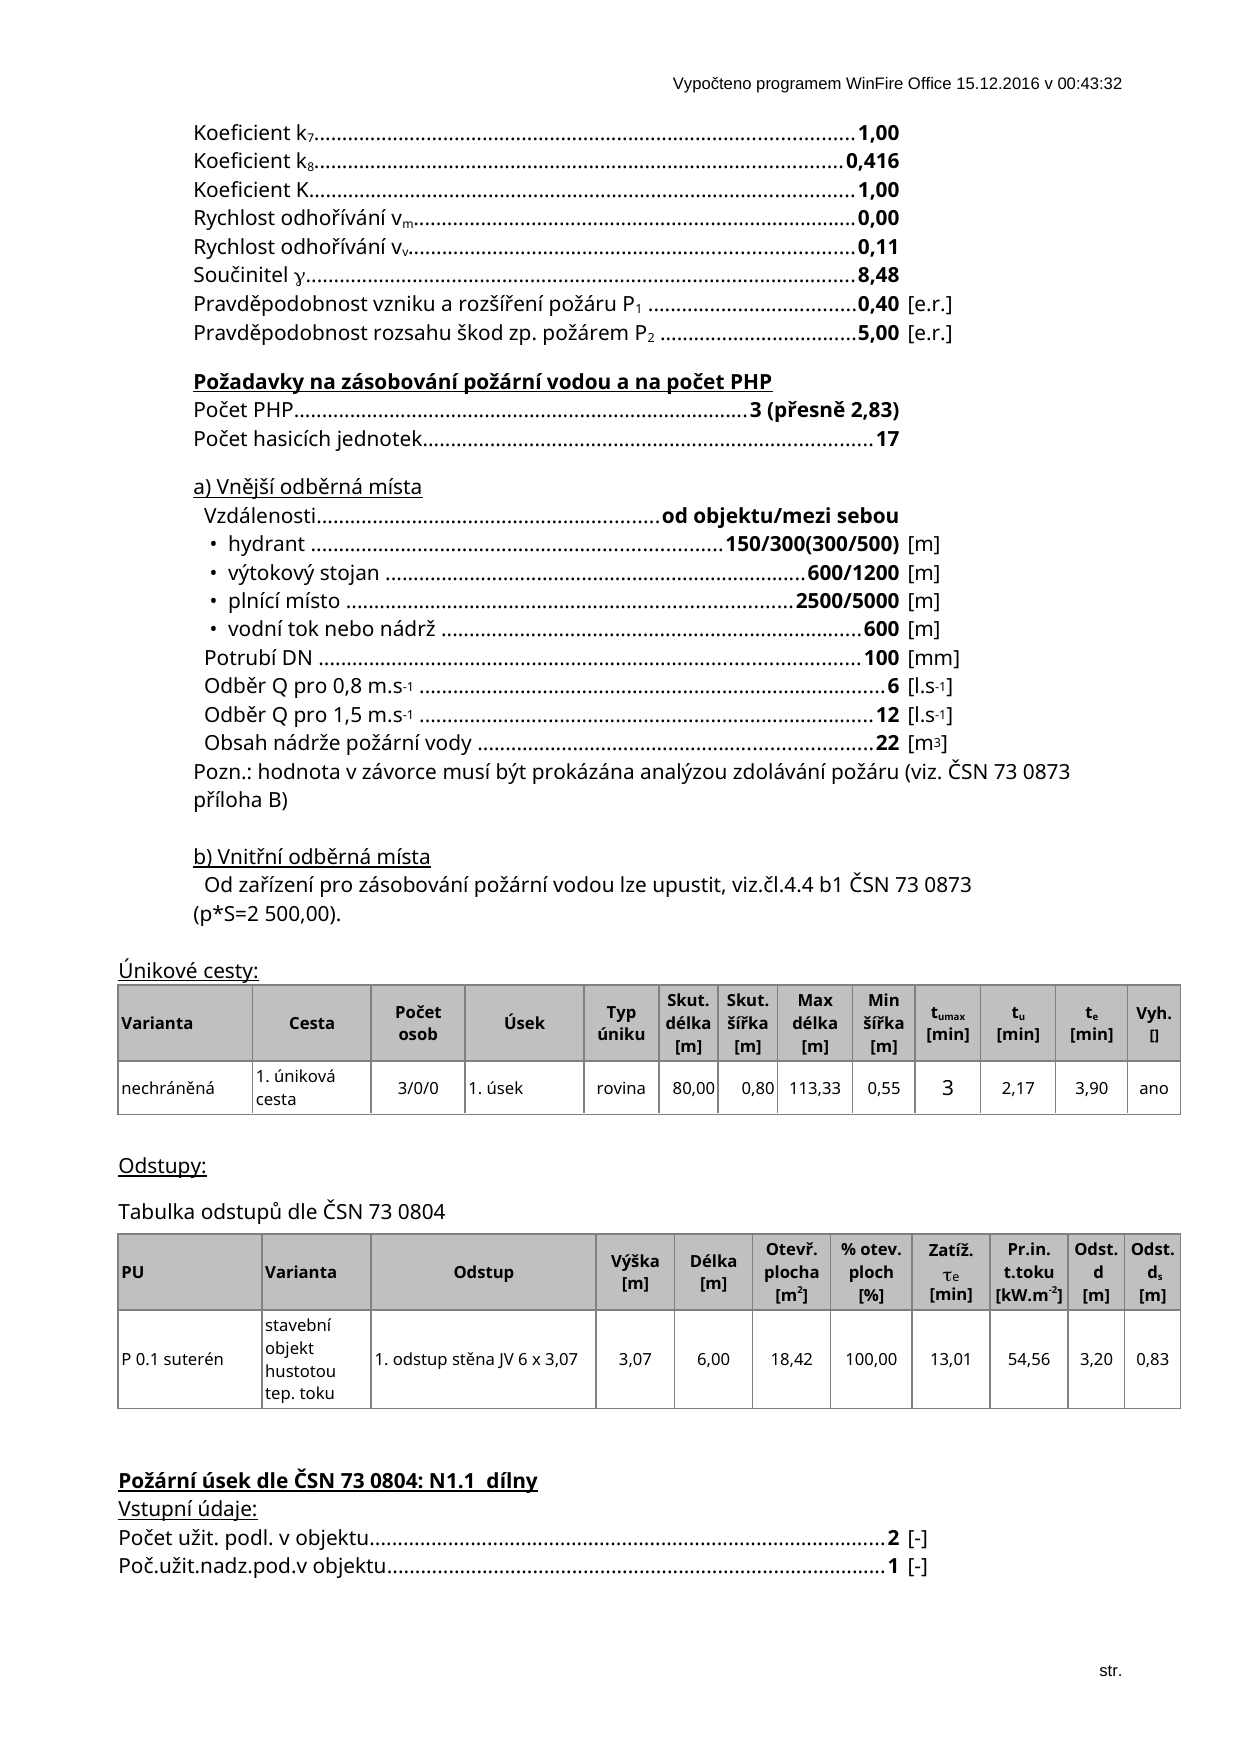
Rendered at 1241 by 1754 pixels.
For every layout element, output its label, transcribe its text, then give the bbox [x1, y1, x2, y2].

text b) Vnitřní odběrná místa [193, 842, 1122, 871]
table_cell 80,00 [660, 1062, 717, 1113]
table_header Cesta [253, 986, 370, 1060]
table_cell 0,55 [853, 1062, 914, 1113]
table_header Skut. šířka [m] [719, 986, 777, 1060]
table_cell 3,20 [1069, 1311, 1124, 1408]
text Od zařízení pro zásobování požární vodou lze upustit, viz.čl.4.4 b1 ČSN 73 0873 (p*S=2 500,00). [193, 871, 1122, 927]
table_cell 100,00 [831, 1311, 911, 1408]
table_cell 18,42 [753, 1311, 830, 1408]
table_cell 54,56 [991, 1311, 1067, 1408]
table_header Max délka [m] [778, 986, 852, 1060]
text Počet hasicích jednotek 17 [193, 424, 1122, 452]
table_header tumax [min] [916, 986, 980, 1060]
table_header Typ úniku [585, 986, 658, 1060]
table_cell 3,07 [597, 1311, 674, 1408]
table_cell 6,00 [675, 1311, 752, 1408]
text • plnící místo 2500/5000 [m] [193, 586, 1122, 614]
table_header te [min] [1056, 986, 1127, 1060]
text Pravděpodobnost rozsahu škod zp. požárem P2 5,00 [e.r.] [193, 318, 1122, 346]
text a) Vnější odběrná místa [193, 472, 1122, 501]
table_header Odstup [372, 1235, 595, 1309]
text Rychlost odhořívání vv 0,11 [193, 232, 1122, 260]
text Vstupní údaje: [118, 1494, 1122, 1523]
table_cell 13,01 [913, 1311, 989, 1408]
text • vodní tok nebo nádrž 600 [m] [193, 614, 1122, 643]
text Obsah nádrže požární vody 22 [m3] [193, 728, 1122, 757]
text Odběr Q pro 1,5 m.s-1 12 [l.s-1] [193, 700, 1122, 728]
text Rychlost odhořívání vm 0,00 [193, 203, 1122, 232]
table_cell 3,90 [1056, 1062, 1127, 1113]
table_cell nechráněná [119, 1062, 252, 1113]
table_header Délka [m] [675, 1235, 752, 1309]
table_header Úsek [466, 986, 583, 1060]
table_cell 3/0/0 [372, 1062, 464, 1113]
text Tabulka odstupů dle ČSN 73 0804 [118, 1197, 1122, 1225]
table_cell 1. úniková cesta [253, 1062, 370, 1113]
table_cell 113,33 [778, 1062, 852, 1113]
table_cell 3 [916, 1062, 980, 1113]
text Koeficient k8 0,416 [193, 147, 1122, 175]
table_header Skut. délka [m] [660, 986, 717, 1060]
text Pravděpodobnost vzniku a rozšíření požáru P1 0,40 [e.r.] [193, 289, 1122, 318]
text Koeficient k7 1,00 [193, 118, 1122, 147]
text Vzdálenosti od objektu/mezi sebou [193, 501, 1122, 529]
table_header Varianta [119, 986, 252, 1060]
table_cell P 0.1 suterén [119, 1311, 261, 1408]
table_header Vyh. [] [1128, 986, 1180, 1060]
table_header Počet osob [372, 986, 464, 1060]
table_header PU [119, 1235, 261, 1309]
table_cell 1. odstup stěna JV 6 x 3,07 [372, 1311, 595, 1408]
table_header % otev. ploch [%] [831, 1235, 911, 1309]
text Potrubí DN 100 [mm] [193, 643, 1122, 671]
text Únikové cesty: [118, 956, 1122, 984]
text Požadavky na zásobování požární vodou a na počet PHP [193, 367, 1122, 395]
table_header tu [min] [981, 986, 1055, 1060]
table_header Pr.in. t.toku [kW.m-2] [991, 1235, 1067, 1309]
text Pozn.: hodnota v závorce musí být prokázána analýzou zdolávání požáru (viz. ČSN 73 0873 příloha B) [193, 757, 1122, 814]
text Součinitel  8,48 [193, 260, 1122, 289]
table_cell 2,17 [981, 1062, 1055, 1113]
text • výtokový stojan 600/1200 [m] [193, 558, 1122, 586]
table_header Otevř. plocha [m2] [753, 1235, 830, 1309]
table_cell stavební objekt hustotou tep. toku [263, 1311, 370, 1408]
table_cell 0,80 [719, 1062, 777, 1113]
text Poč.užit.nadz.pod.v objektu 1 [-] [118, 1551, 1122, 1580]
table_header Zatíž. e [min] [913, 1235, 989, 1309]
table_cell ano [1128, 1062, 1180, 1113]
text Odběr Q pro 0,8 m.s-1 6 [l.s-1] [193, 671, 1122, 700]
table_cell 1. úsek [466, 1062, 583, 1113]
table_header Varianta [263, 1235, 370, 1309]
table_cell 0,83 [1125, 1311, 1180, 1408]
text • hydrant 150/300(300/500) [m] [193, 529, 1122, 558]
table_header Výška [m] [597, 1235, 674, 1309]
text Počet PHP 3 (přesně 2,83) [193, 395, 1122, 424]
text Požární úsek dle ČSN 73 0804: N1.1 dílny [118, 1466, 1122, 1494]
table_cell rovina [585, 1062, 658, 1113]
text Odstupy: [118, 1151, 1122, 1180]
table_header Odst. ds [m] [1125, 1235, 1180, 1309]
text Počet užit. podl. v objektu 2 [-] [118, 1523, 1122, 1551]
table_header Min šířka [m] [853, 986, 914, 1060]
table_header Odst. d [m] [1069, 1235, 1124, 1309]
text Koeficient K 1,00 [193, 175, 1122, 203]
